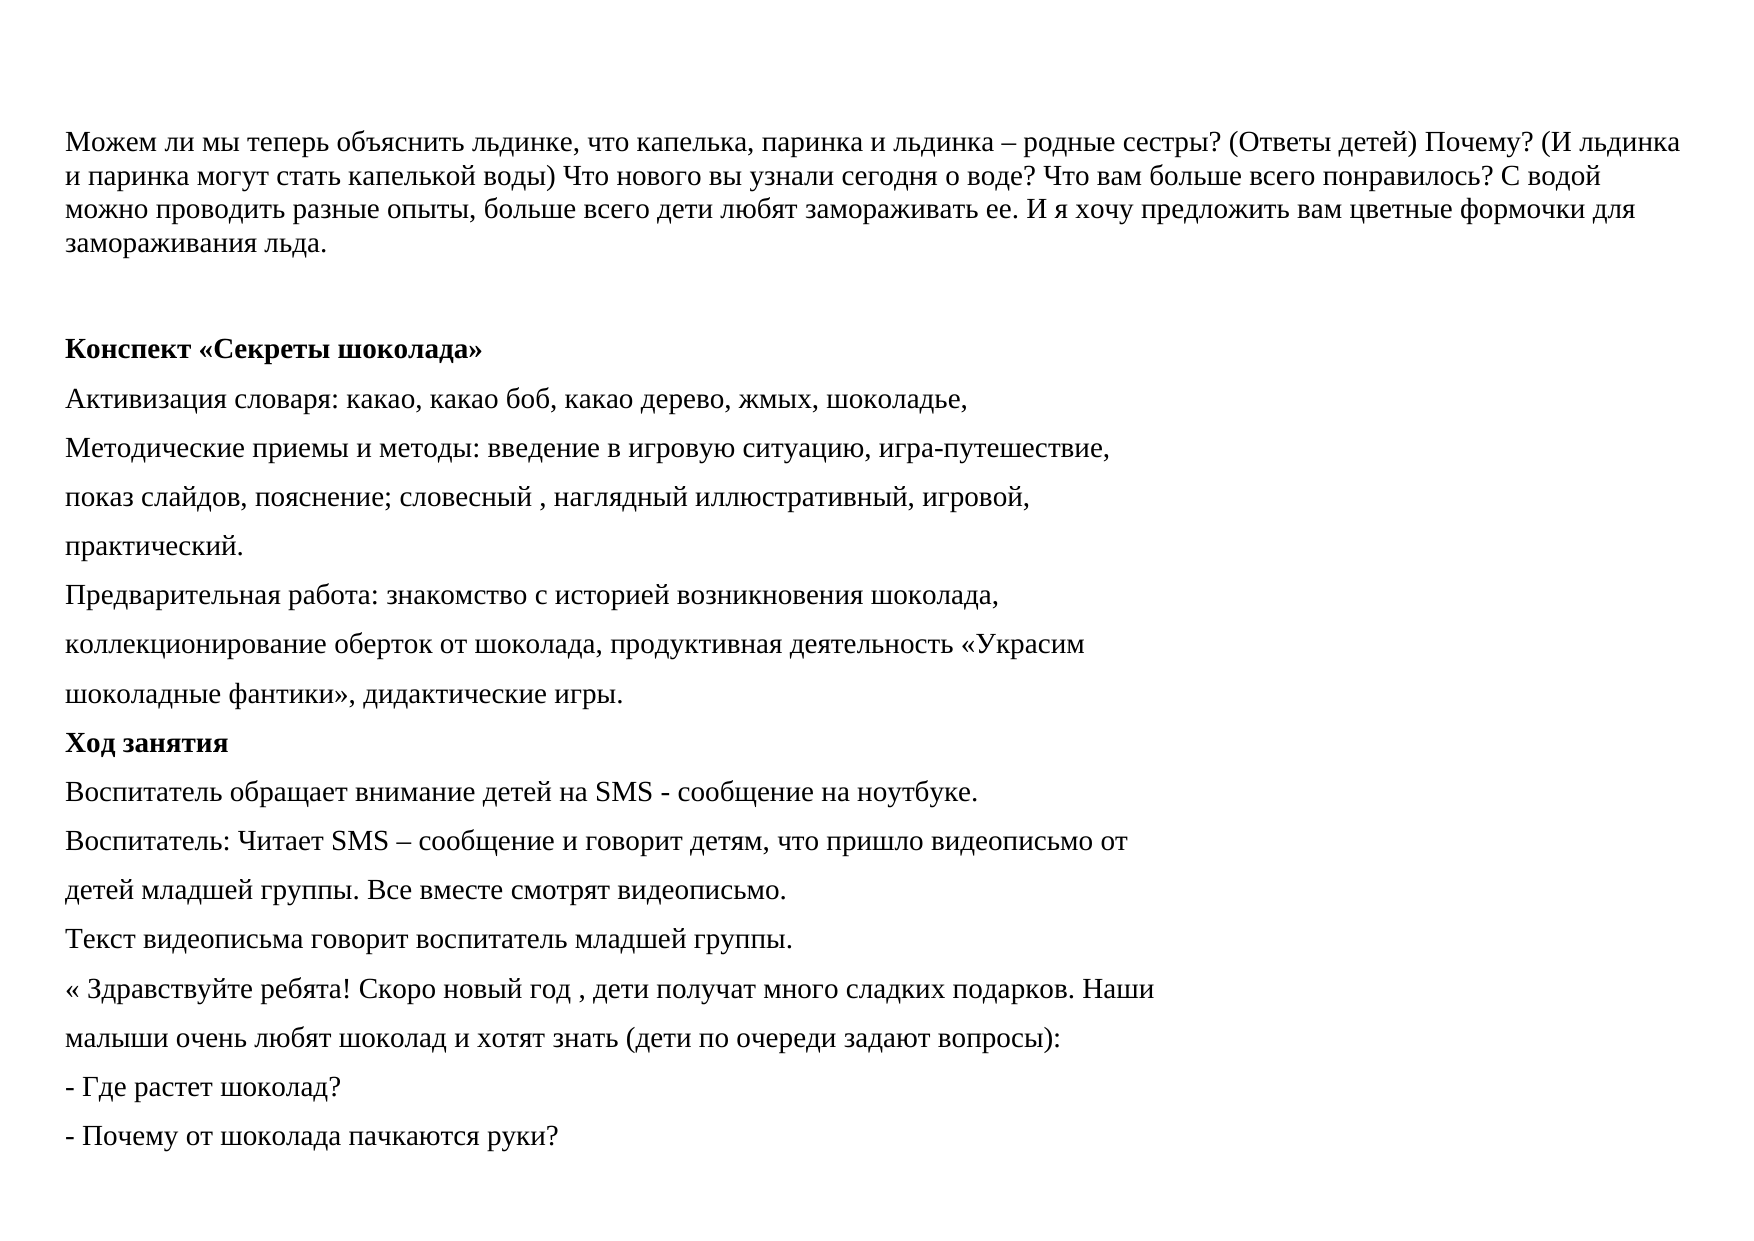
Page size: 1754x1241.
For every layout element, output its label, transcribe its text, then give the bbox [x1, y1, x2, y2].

text шоколадные фантики», дидактические игры. [65, 676, 1689, 709]
text малыши очень любят шоколад и хотят знать (дети по очереди задают вопросы): [65, 1020, 1689, 1053]
text Воспитатель: Читает SMS – сообщение и говорит детям, что пришло видеописьмо от [65, 823, 1689, 857]
text коллекционирование оберток от шоколада, продуктивная деятельность «Украсим [65, 627, 1689, 660]
text Текст видеописьма говорит воспитатель младшей группы. [65, 922, 1689, 955]
text детей младшей группы. Все вместе смотрят видеописьмо. [65, 872, 1689, 906]
text показ слайдов, пояснение; словесный , наглядный иллюстративный, игровой, [65, 479, 1689, 513]
text практический. [65, 528, 1689, 562]
text Конспект «Секреты шоколада» [65, 332, 1689, 365]
text - Почему от шоколада пачкаются руки? [65, 1118, 1689, 1152]
text - Где растет шоколад? [65, 1069, 1689, 1103]
text Активизация словаря: какао, какао боб, какао дерево, жмых, шоколадье, [65, 381, 1689, 414]
text Можем ли мы теперь объяснить льдинке, что капелька, паринка и льдинка – родные сестры? (Ответы детей) Почему? (И льдинка и паринка могут стать капелькой воды) Что нового вы узнали сегодня о воде? Что вам больше всего понравилось? С водой можно проводить разные опыты, больше всего дети любят замораживать ее. И я хочу предложить вам цветные формочки для замораживания льда. [65, 124, 1689, 258]
text « Здравствуйте ребята! Скоро новый год , дети получат много сладких подарков. Наши [65, 971, 1689, 1004]
text Методические приемы и методы: введение в игровую ситуацию, игра-путешествие, [65, 430, 1689, 463]
text Ход занятия [65, 725, 1689, 758]
text Предварительная работа: знакомство с историей возникновения шоколада, [65, 577, 1689, 611]
text Воспитатель обращает внимание детей на SMS - сообщение на ноутбуке. [65, 774, 1689, 808]
